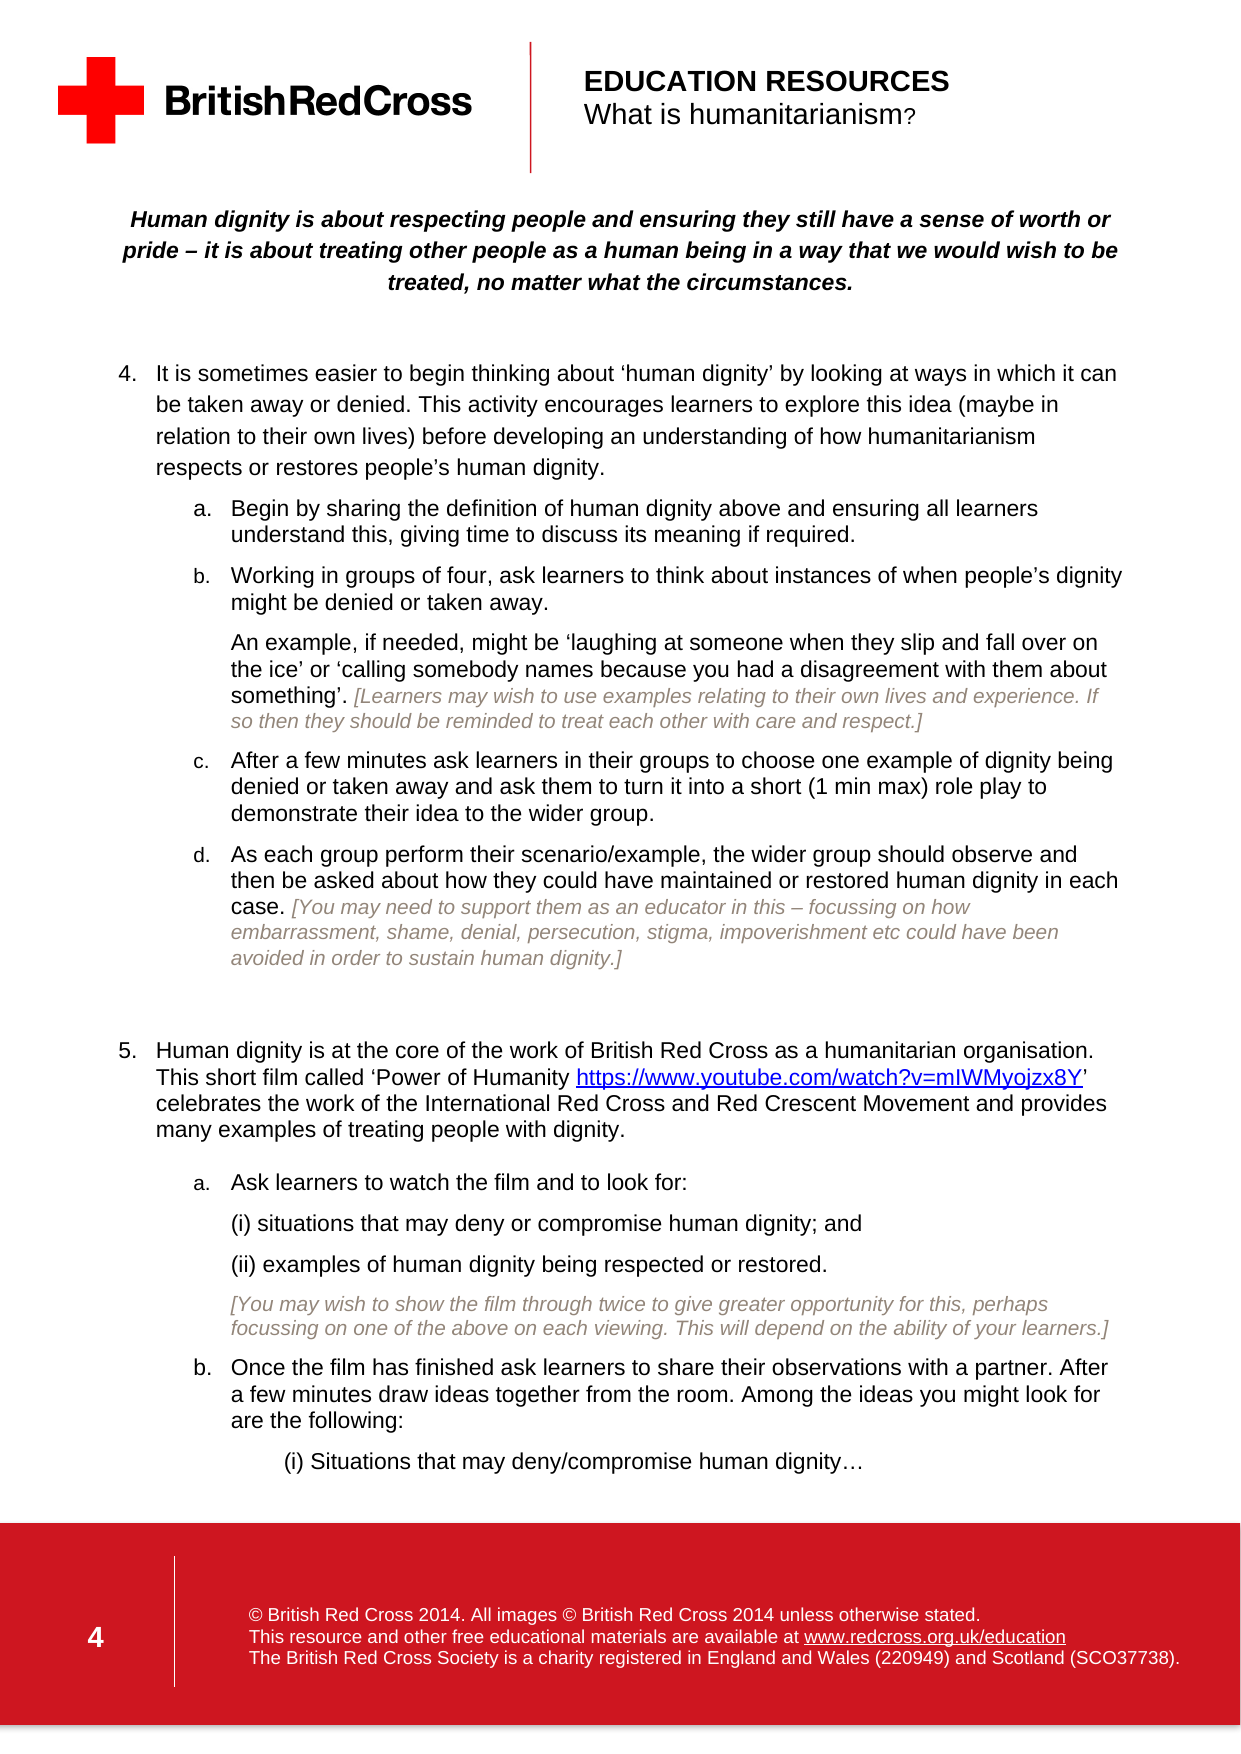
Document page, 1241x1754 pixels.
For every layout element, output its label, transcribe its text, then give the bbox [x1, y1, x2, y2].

list As each group perform their scenario/example, the wider group should observe and then be asked about how they could have maintained or restored human dignity in each case. [You may need to support them as an educator in this – focussing on how embarrassment, shame, denial, persecution, stigma, impoverishment etc could have been avoided in order to sustain human dignity.] [193, 841, 1123, 970]
text Human dignity is about respecting people and ensuring they still have a sense of worth or pride – it is about treating other people as a human being in a way that we would wish to be treated, no matter what the circumstances. [118, 201, 1123, 295]
list (ii) examples of human dignity being respected or restored. [231, 1251, 1123, 1277]
list [You may wish to show the film through twice to give greater opportunity for this, perhaps focussing on one of the above on each viewing. This will depend on the ability of your learners.] [231, 1292, 1123, 1340]
list Human dignity is at the core of the work of British Red Cross as a humanitarian organisation. This short film called ‘Power of Humanity https://www.youtube.com/watch?v=mIWMyojzx8Y’ celebrates the work of the International Red Cross and Red Crescent Movement and provides many examples of treating people with dignity. [118, 1037, 1123, 1143]
list It is sometimes easier to begin thinking about ‘human dignity’ by looking at ways in which it can be taken away or denied. This activity encourages learners to explore this idea (maybe in relation to their own lives) before developing an understanding of how humanitarianism respects or restores people’s human dignity. [118, 355, 1123, 480]
list Working in groups of four, ask learners to think about instances of when people’s dignity might be denied or taken away. [193, 562, 1123, 615]
picture [0, 0, 529, 201]
list After a few minutes ask learners in their groups to choose one example of dignity being denied or taken away and ask them to turn it into a short (1 min max) role play to demonstrate their idea to the wider group. [193, 747, 1123, 826]
list Once the film has finished ask learners to share their observations with a partner. After a few minutes draw ideas together from the room. Among the ideas you might look for are the following: [193, 1354, 1123, 1433]
list (i) Situations that may deny/compromise human dignity… [283, 1448, 1123, 1474]
list (i) situations that may deny or compromise human dignity; and [231, 1210, 1123, 1236]
list An example, if needed, might be ‘laughing at someone when they slip and fall over on the ice’ or ‘calling somebody names because you had a disagreement with them about something’. [Learners may wish to use examples relating to their own lives and experience. If so then they should be reminded to treat each other with care and respect.] [231, 629, 1123, 732]
list Begin by sharing the definition of human dignity above and ensuring all learners understand this, giving time to discuss its meaning if required. [193, 495, 1123, 547]
list Ask learners to watch the film and to look for: [193, 1169, 1123, 1195]
